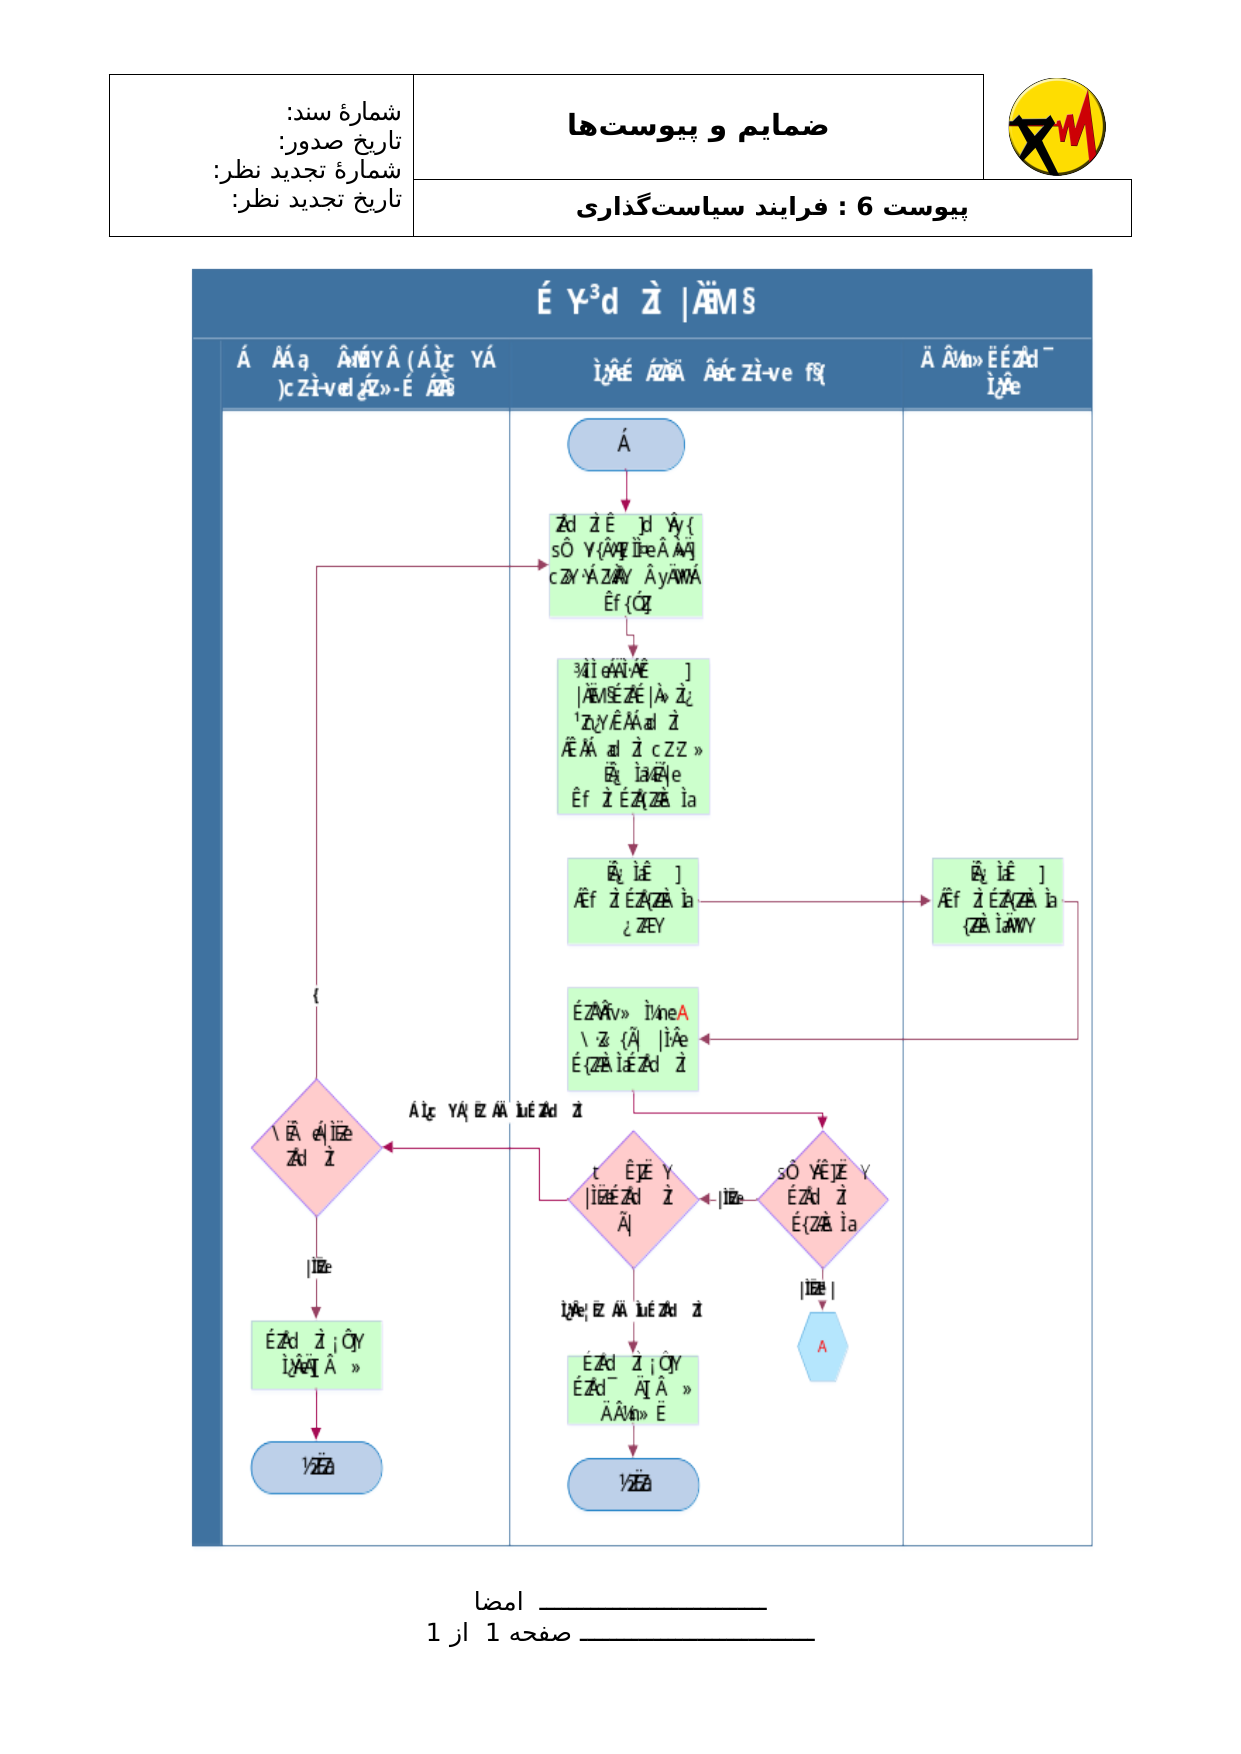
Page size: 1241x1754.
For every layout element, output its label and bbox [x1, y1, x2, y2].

picture [1008, 78, 1106, 176]
